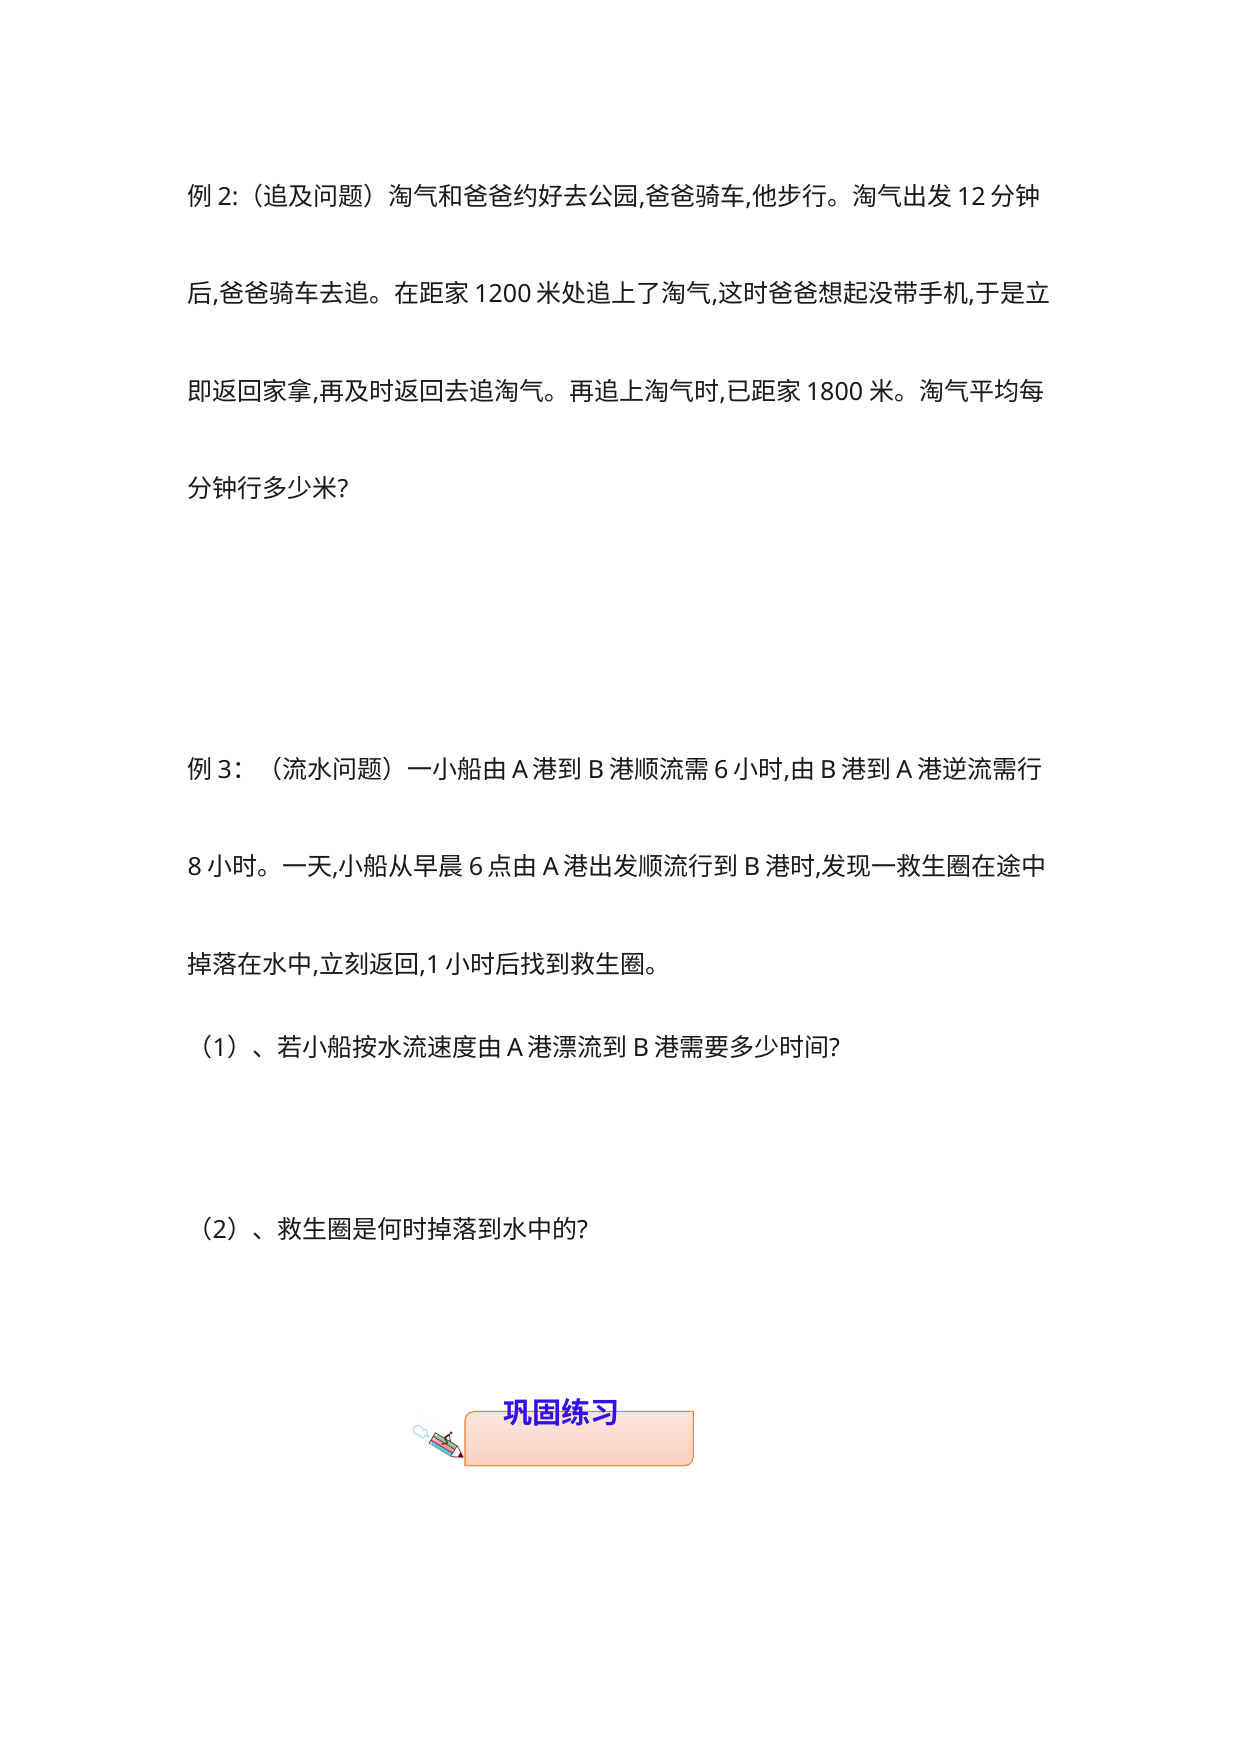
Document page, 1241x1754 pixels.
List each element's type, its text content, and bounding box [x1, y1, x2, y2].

list 例2:（追及问题）淘气和爸爸约好去公园,爸爸骑车,他步行。淘气出发12分钟后,爸爸骑车去追。在距家1200米处追上了淘气,这时爸爸想起没带手机,于是立即返回家拿,再及时返回去追淘气。再追上淘气时,已距家1800 米。淘气平均每分钟行多少米? [187, 162, 1053, 519]
list （1）、若小船按水流速度由A港漂流到B港需要多少时间? [187, 1013, 1053, 1078]
list 例3：（流水问题）一小船由A港到B港顺流需6小时,由B港到A港逆流需行8小时。一天,小船从早晨6点由A港出发顺流行到B港时,发现一救生圈在途中掉落在水中,立刻返回,1小时后找到救生圈。 [187, 735, 1053, 995]
picture [408, 1413, 464, 1465]
list （2）、救生圈是何时掉落到水中的? [187, 1195, 1053, 1260]
